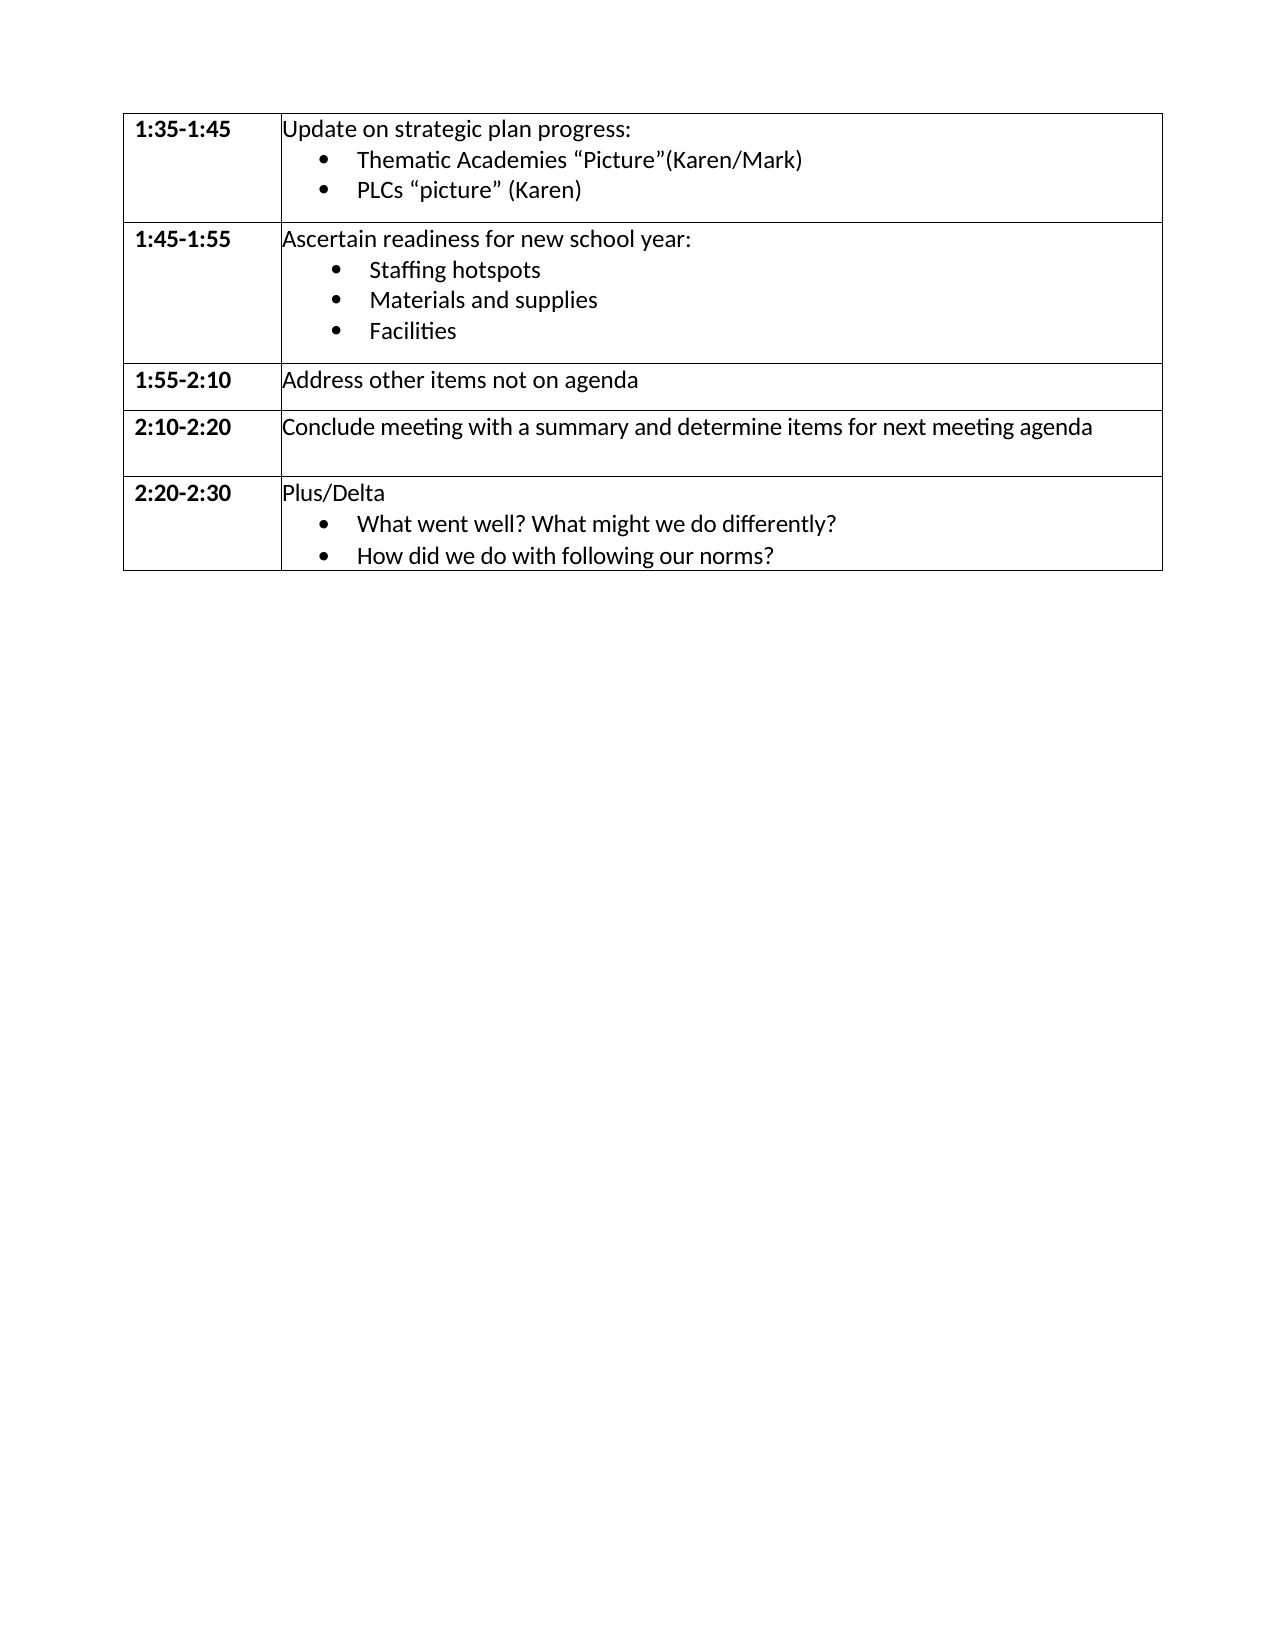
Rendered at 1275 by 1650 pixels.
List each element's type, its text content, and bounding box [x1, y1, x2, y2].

table_cell Ascertain readiness for new school year: Staffing hotspots Materials and supplies Facilities [282, 223, 1162, 363]
table_cell 2:10-2:20 [124, 411, 281, 476]
table_cell 1:55-2:10 [124, 364, 281, 410]
table_cell Plus/Delta What went well? What might we do differently? How did we do with following our norms? [282, 477, 1162, 569]
table_cell Conclude meeting with a summary and determine items for next meeting agenda [282, 411, 1162, 476]
table_cell Update on strategic plan progress: Thematic Academies “Picture”(Karen/Mark) PLCs “picture” (Karen) [282, 114, 1162, 222]
table_cell 1:45-1:55 [124, 223, 281, 363]
table_cell Address other items not on agenda [282, 364, 1162, 410]
table_cell 1:35-1:45 [124, 114, 281, 222]
table_cell 2:20-2:30 [124, 477, 281, 569]
